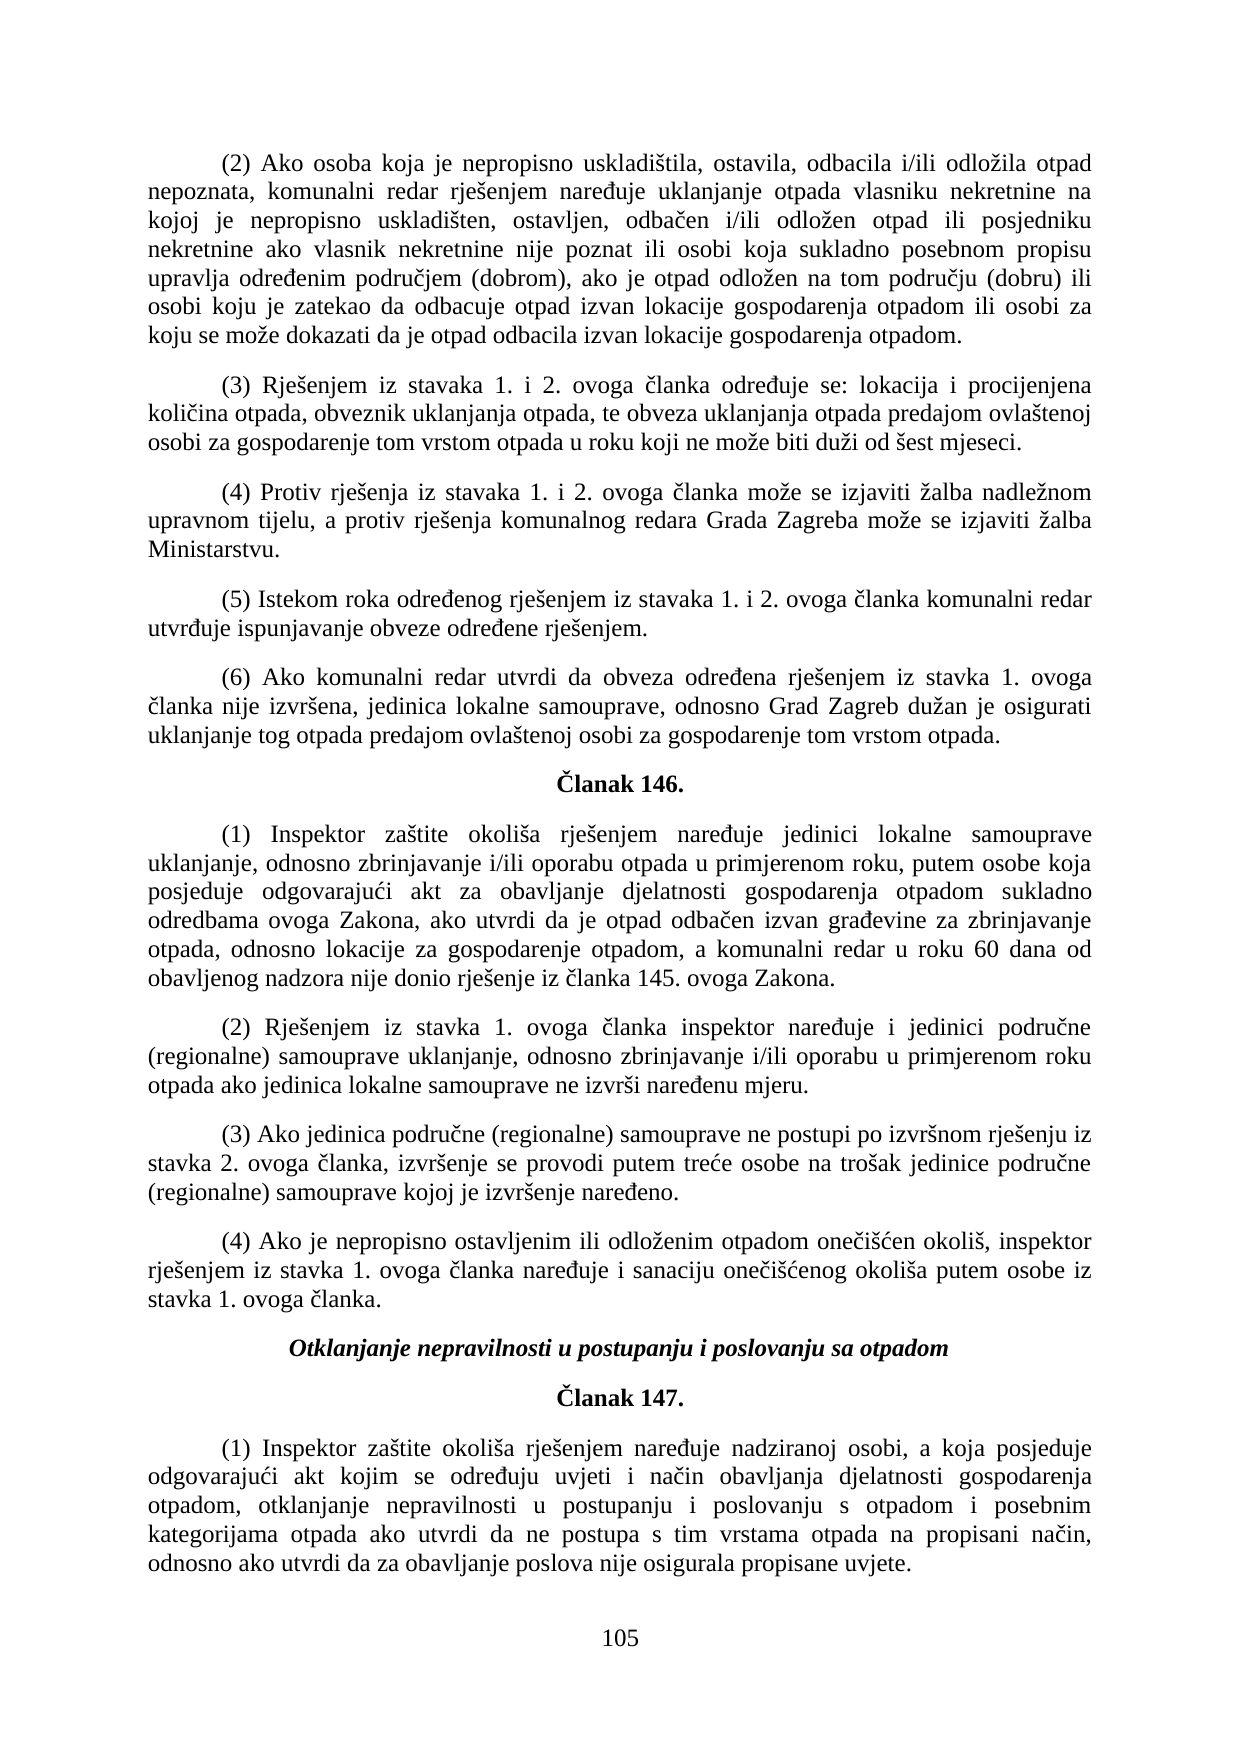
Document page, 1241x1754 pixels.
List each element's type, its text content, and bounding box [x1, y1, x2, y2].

text (3) Ako jedinica područne (regionalne) samouprave ne postupi po izvršnom rješenju iz stavka 2. ovoga članka, izvršenje se provodi putem treće osobe na trošak jedinice područne (regionalne) samouprave kojoj je izvršenje naređeno. [148, 1119, 1093, 1206]
text Otklanjanje nepravilnosti u postupanju i poslovanju sa otpadom [148, 1333, 1093, 1362]
text (2) Rješenjem iz stavka 1. ovoga članka inspektor naređuje i jedinici područne (regionalne) samouprave uklanjanje, odnosno zbrinjavanje i/ili oporabu u primjerenom roku otpada ako jedinica lokalne samouprave ne izvrši naređenu mjeru. [148, 1012, 1093, 1098]
text (4) Protiv rješenja iz stavaka 1. i 2. ovoga članka može se izjaviti žalba nadležnom upravnom tijelu, a protiv rješenja komunalnog redara Grada Zagreba može se izjaviti žalba Ministarstvu. [148, 477, 1093, 563]
text Članak 146. [148, 769, 1093, 798]
text (2) Ako osoba koja je nepropisno uskladištila, ostavila, odbacila i/ili odložila otpad nepoznata, komunalni redar rješenjem naređuje uklanjanje otpada vlasniku nekretnine na kojoj je nepropisno uskladišten, ostavljen, odbačen i/ili odložen otpad ili posjedniku nekretnine ako vlasnik nekretnine nije poznat ili osobi koja sukladno posebnom propisu upravlja određenim područjem (dobrom), ako je otpad odložen na tom području (dobru) ili osobi koju je zatekao da odbacuje otpad izvan lokacije gospodarenja otpadom ili osobi za koju se može dokazati da je otpad odbacila izvan lokacije gospodarenja otpadom. [148, 148, 1093, 349]
text (4) Ako je nepropisno ostavljenim ili odloženim otpadom onečišćen okoliš, inspektor rješenjem iz stavka 1. ovoga članka naređuje i sanaciju onečišćenog okoliša putem osobe iz stavka 1. ovoga članka. [148, 1226, 1093, 1313]
text (1) Inspektor zaštite okoliša rješenjem naređuje nadziranoj osobi, a koja posjeduje odgovarajući akt kojim se određuju uvjeti i način obavljanja djelatnosti gospodarenja otpadom, otklanjanje nepravilnosti u postupanju i poslovanju s otpadom i posebnim kategorijama otpada ako utvrdi da ne postupa s tim vrstama otpada na propisani način, odnosno ako utvrdi da za obavljanje poslova nije osigurala propisane uvjete. [148, 1433, 1093, 1576]
text Članak 147. [148, 1383, 1093, 1412]
text (5) Istekom roka određenog rješenjem iz stavaka 1. i 2. ovoga članka komunalni redar utvrđuje ispunjavanje obveze određene rješenjem. [148, 584, 1093, 641]
text (6) Ako komunalni redar utvrdi da obveza određena rješenjem iz stavka 1. ovoga članka nije izvršena, jedinica lokalne samouprave, odnosno Grad Zagreb dužan je osigurati uklanjanje tog otpada predajom ovlaštenoj osobi za gospodarenje tom vrstom otpada. [148, 662, 1093, 748]
text (3) Rješenjem iz stavaka 1. i 2. ovoga članka određuje se: lokacija i procijenjena količina otpada, obveznik uklanjanja otpada, te obveza uklanjanja otpada predajom ovlaštenoj osobi za gospodarenje tom vrstom otpada u roku koji ne može biti duži od šest mjeseci. [148, 370, 1093, 456]
text (1) Inspektor zaštite okoliša rješenjem naređuje jedinici lokalne samouprave uklanjanje, odnosno zbrinjavanje i/ili oporabu otpada u primjerenom roku, putem osobe koja posjeduje odgovarajući akt za obavljanje djelatnosti gospodarenja otpadom sukladno odredbama ovoga Zakona, ako utvrdi da je otpad odbačen izvan građevine za zbrinjavanje otpada, odnosno lokacije za gospodarenje otpadom, a komunalni redar u roku 60 dana od obavljenog nadzora nije donio rješenje iz članka 145. ovoga Zakona. [148, 819, 1093, 991]
